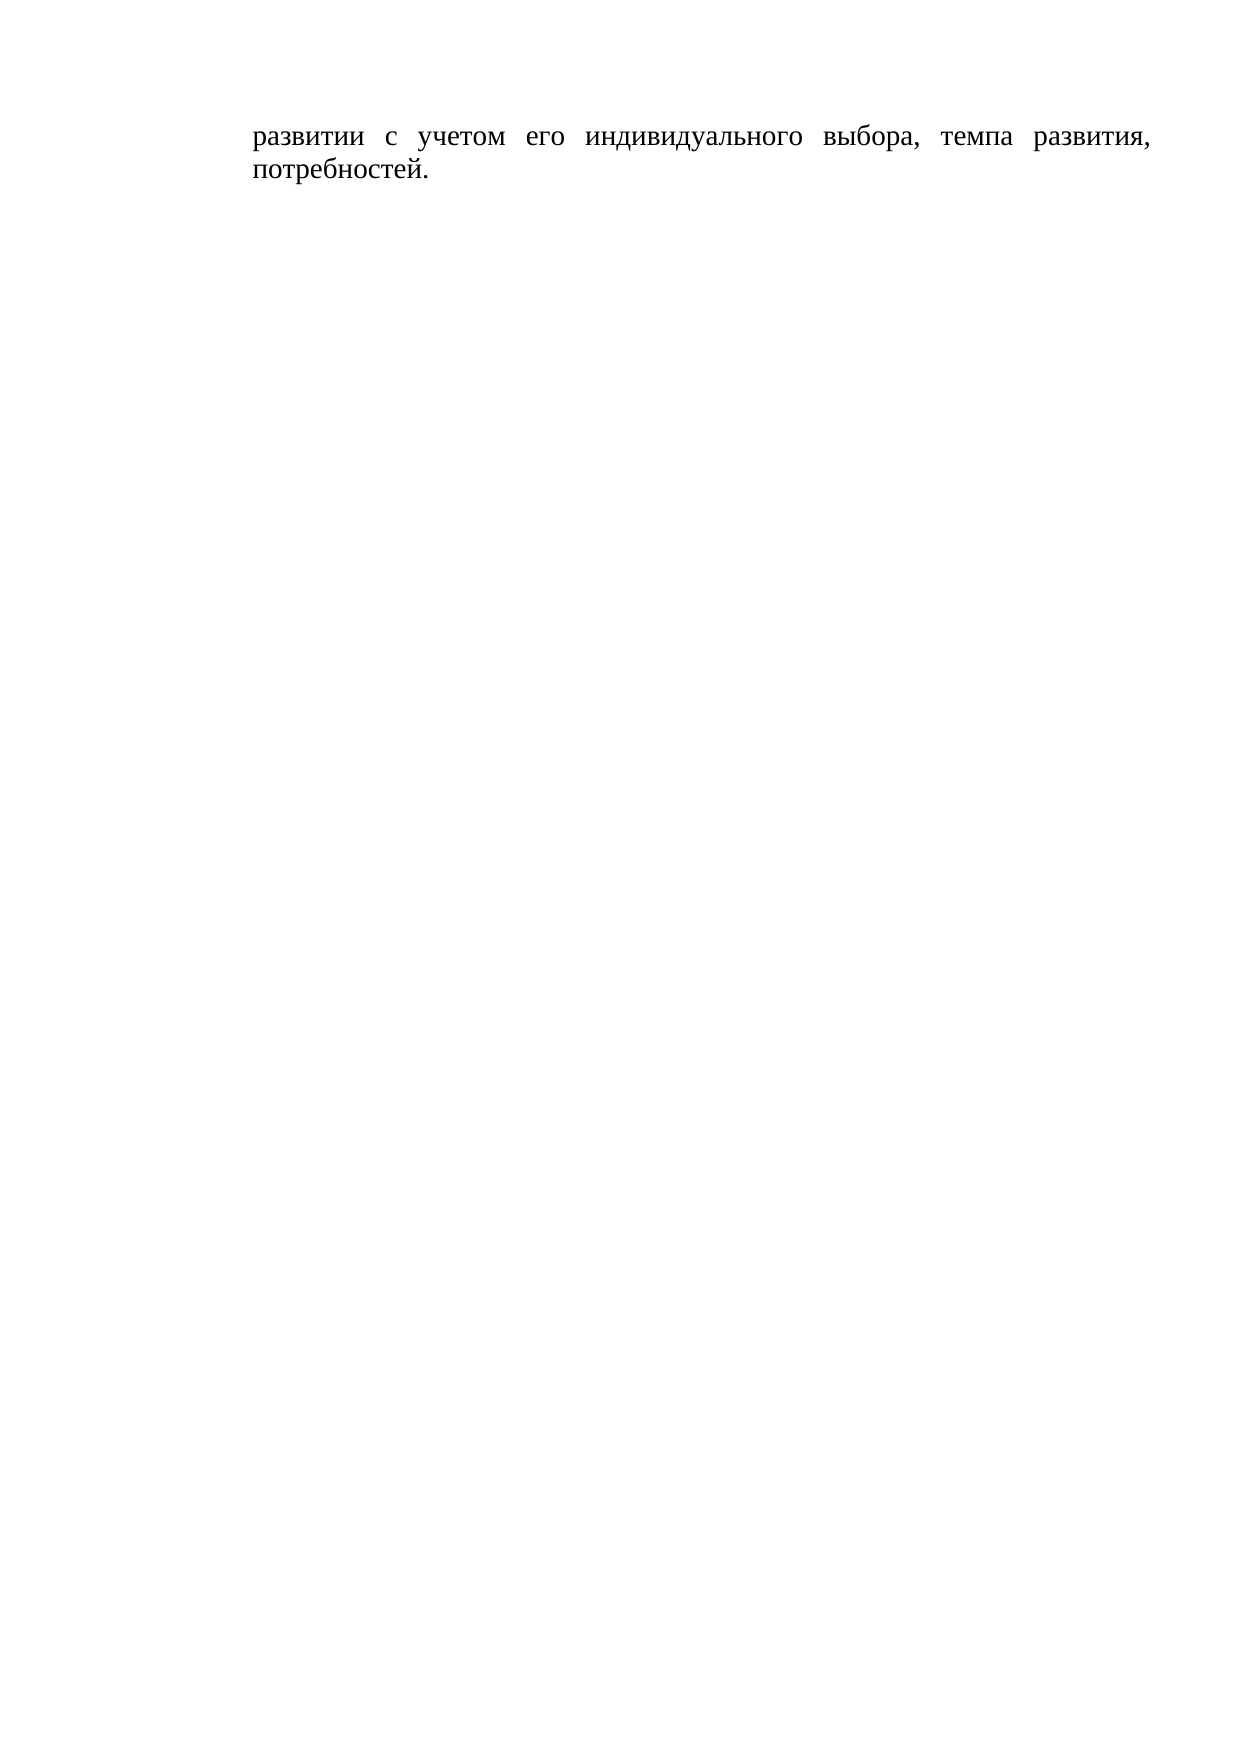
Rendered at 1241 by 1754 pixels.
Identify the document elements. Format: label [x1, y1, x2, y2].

list [215, 118, 1152, 185]
